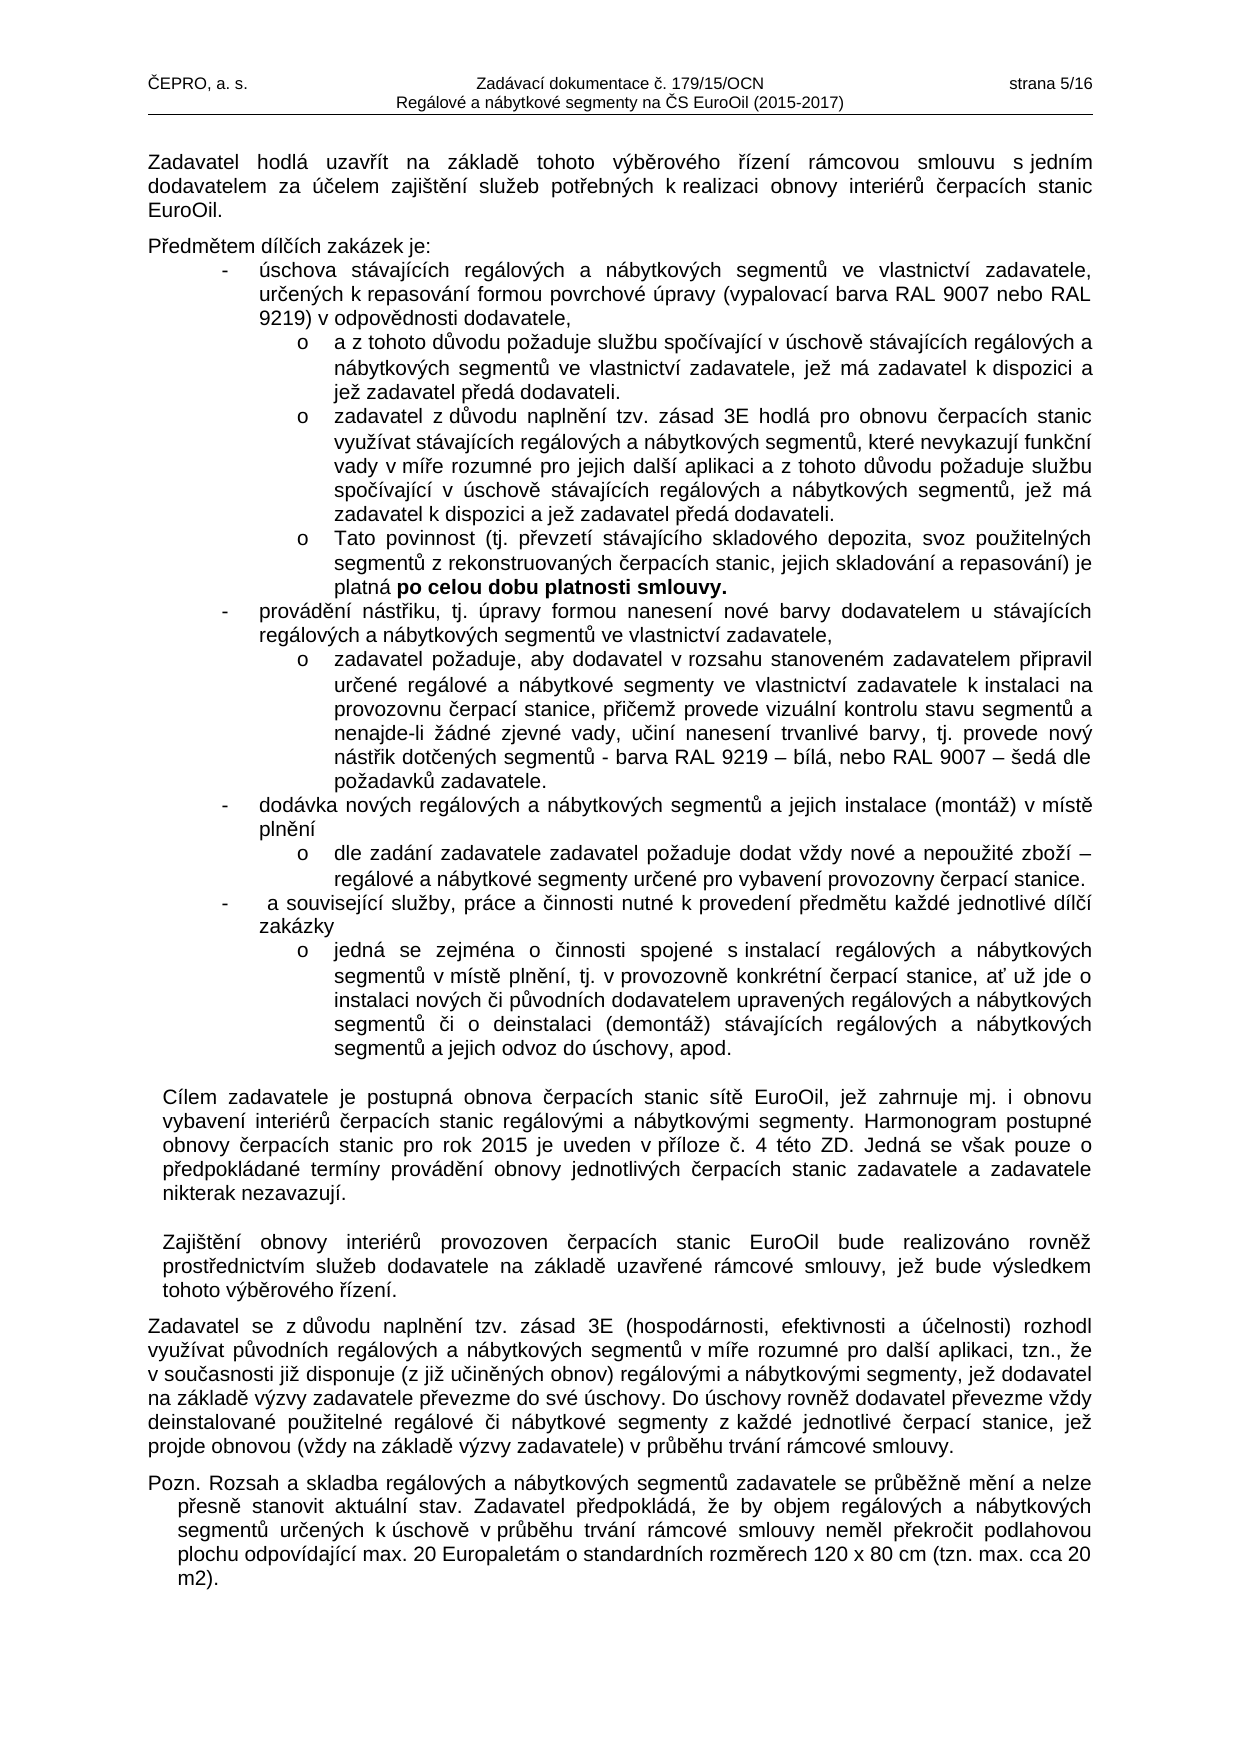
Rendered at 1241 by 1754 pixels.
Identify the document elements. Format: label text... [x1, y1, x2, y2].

list úschova stávajících regálových a nábytkových segmentů ve vlastnictví zadavatele, určených k repasování formou povrchové úpravy (vypalovací barva RAL 9007 nebo RAL 9219) v odpovědnosti dodavatele, [221, 258, 1093, 330]
list jedná se zejména o činnosti spojené s instalací regálových a nábytkových segmentů v místě plnění, tj. v provozovně konkrétní čerpací stanice, ať už jde o instalaci nových či původních dodavatelem upravených regálových a nábytkových segmentů či o deinstalaci (demontáž) stávajících regálových a nábytkových segmentů a jejich odvoz do úschovy, apod. [296, 938, 1093, 1060]
list a související služby, práce a činnosti nutné k provedení předmětu každé jednotlivé dílčí zakázky [221, 890, 1093, 938]
text Zadavatel se z důvodu naplnění tzv. zásad 3E (hospodárnosti, efektivnosti a účelnosti) rozhodl využívat původních regálových a nábytkových segmentů v míře rozumné pro další aplikaci, tzn., že v současnosti již disponuje (z již učiněných obnov) regálovými a nábytkovými segmenty, jež dodavatel na základě výzvy zadavatele převezme do své úschovy. Do úschovy rovněž dodavatel převezme vždy deinstalované použitelné regálové či nábytkové segmenty z každé jednotlivé čerpací stanice, jež projde obnovou (vždy na základě výzvy zadavatele) v průběhu trvání rámcové smlouvy. [148, 1314, 1093, 1458]
list a z tohoto důvodu požaduje službu spočívající v úschově stávajících regálových a nábytkových segmentů ve vlastnictví zadavatele, jež má zadavatel k dispozici a jež zadavatel předá dodavateli. [296, 330, 1093, 404]
list Tato povinnost (tj. převzetí stávajícího skladového depozita, svoz použitelných segmentů z rekonstruovaných čerpacích stanic, jejich skladování a repasování) je platná po celou dobu platnosti smlouvy. [296, 525, 1093, 599]
subtitle Cílem zadavatele je postupná obnova čerpacích stanic sítě EuroOil, jež zahrnuje mj. i obnovu vybavení interiérů čerpacích stanic regálovými a nábytkovými segmenty. Harmonogram postupné obnovy čerpacích stanic pro rok 2015 je uveden v příloze č. 4 této ZD. Jedná se však pouze o předpokládané termíny provádění obnovy jednotlivých čerpacích stanic zadavatele a zadavatele nikterak nezavazují. [162, 1085, 1093, 1205]
list zadavatel požaduje, aby dodavatel v rozsahu stanoveném zadavatelem připravil určené regálové a nábytkové segmenty ve vlastnictví zadavatele k instalaci na provozovnu čerpací stanice, přičemž provede vizuální kontrolu stavu segmentů a nenajde-li žádné zjevné vady, učiní nanesení trvanlivé barvy, tj. provede nový nástřik dotčených segmentů - barva RAL 9219 – bílá, nebo RAL 9007 – šedá dle požadavků zadavatele. [296, 647, 1093, 793]
list dle zadání zadavatele zadavatel požaduje dodat vždy nové a nepoužité zboží – regálové a nábytkové segmenty určené pro vybavení provozovny čerpací stanice. [296, 841, 1093, 890]
list zadavatel z důvodu naplnění tzv. zásad 3E hodlá pro obnovu čerpacích stanic využívat stávajících regálových a nábytkových segmentů, které nevykazují funkční vady v míře rozumné pro jejich další aplikaci a z tohoto důvodu požaduje službu spočívající v úschově stávajících regálových a nábytkových segmentů, jež má zadavatel k dispozici a jež zadavatel předá dodavateli. [296, 404, 1093, 525]
text Předmětem dílčích zakázek je: [148, 234, 1093, 258]
text Zadavatel hodlá uzavřít na základě tohoto výběrového řízení rámcovou smlouvu s jedním dodavatelem za účelem zajištění služeb potřebných k realizaci obnovy interiérů čerpacích stanic EuroOil. [148, 150, 1093, 222]
list dodávka nových regálových a nábytkových segmentů a jejich instalace (montáž) v místě plnění [221, 793, 1093, 841]
subtitle Zajištění obnovy interiérů provozoven čerpacích stanic EuroOil bude realizováno rovněž prostřednictvím služeb dodavatele na základě uzavřené rámcové smlouvy, jež bude výsledkem tohoto výběrového řízení. [162, 1230, 1093, 1302]
text Pozn. Rozsah a skladba regálových a nábytkových segmentů zadavatele se průběžně mění a nelze přesně stanovit aktuální stav. Zadavatel předpokládá, že by objem regálových a nábytkových segmentů určených k úschově v průběhu trvání rámcové smlouvy neměl překročit podlahovou plochu odpovídající max. 20 Europaletám o standardních rozměrech 120 x 80 cm (tzn. max. cca 20 m2). [148, 1470, 1093, 1590]
list provádění nástřiku, tj. úpravy formou nanesení nové barvy dodavatelem u stávajících regálových a nábytkových segmentů ve vlastnictví zadavatele, [221, 599, 1093, 647]
